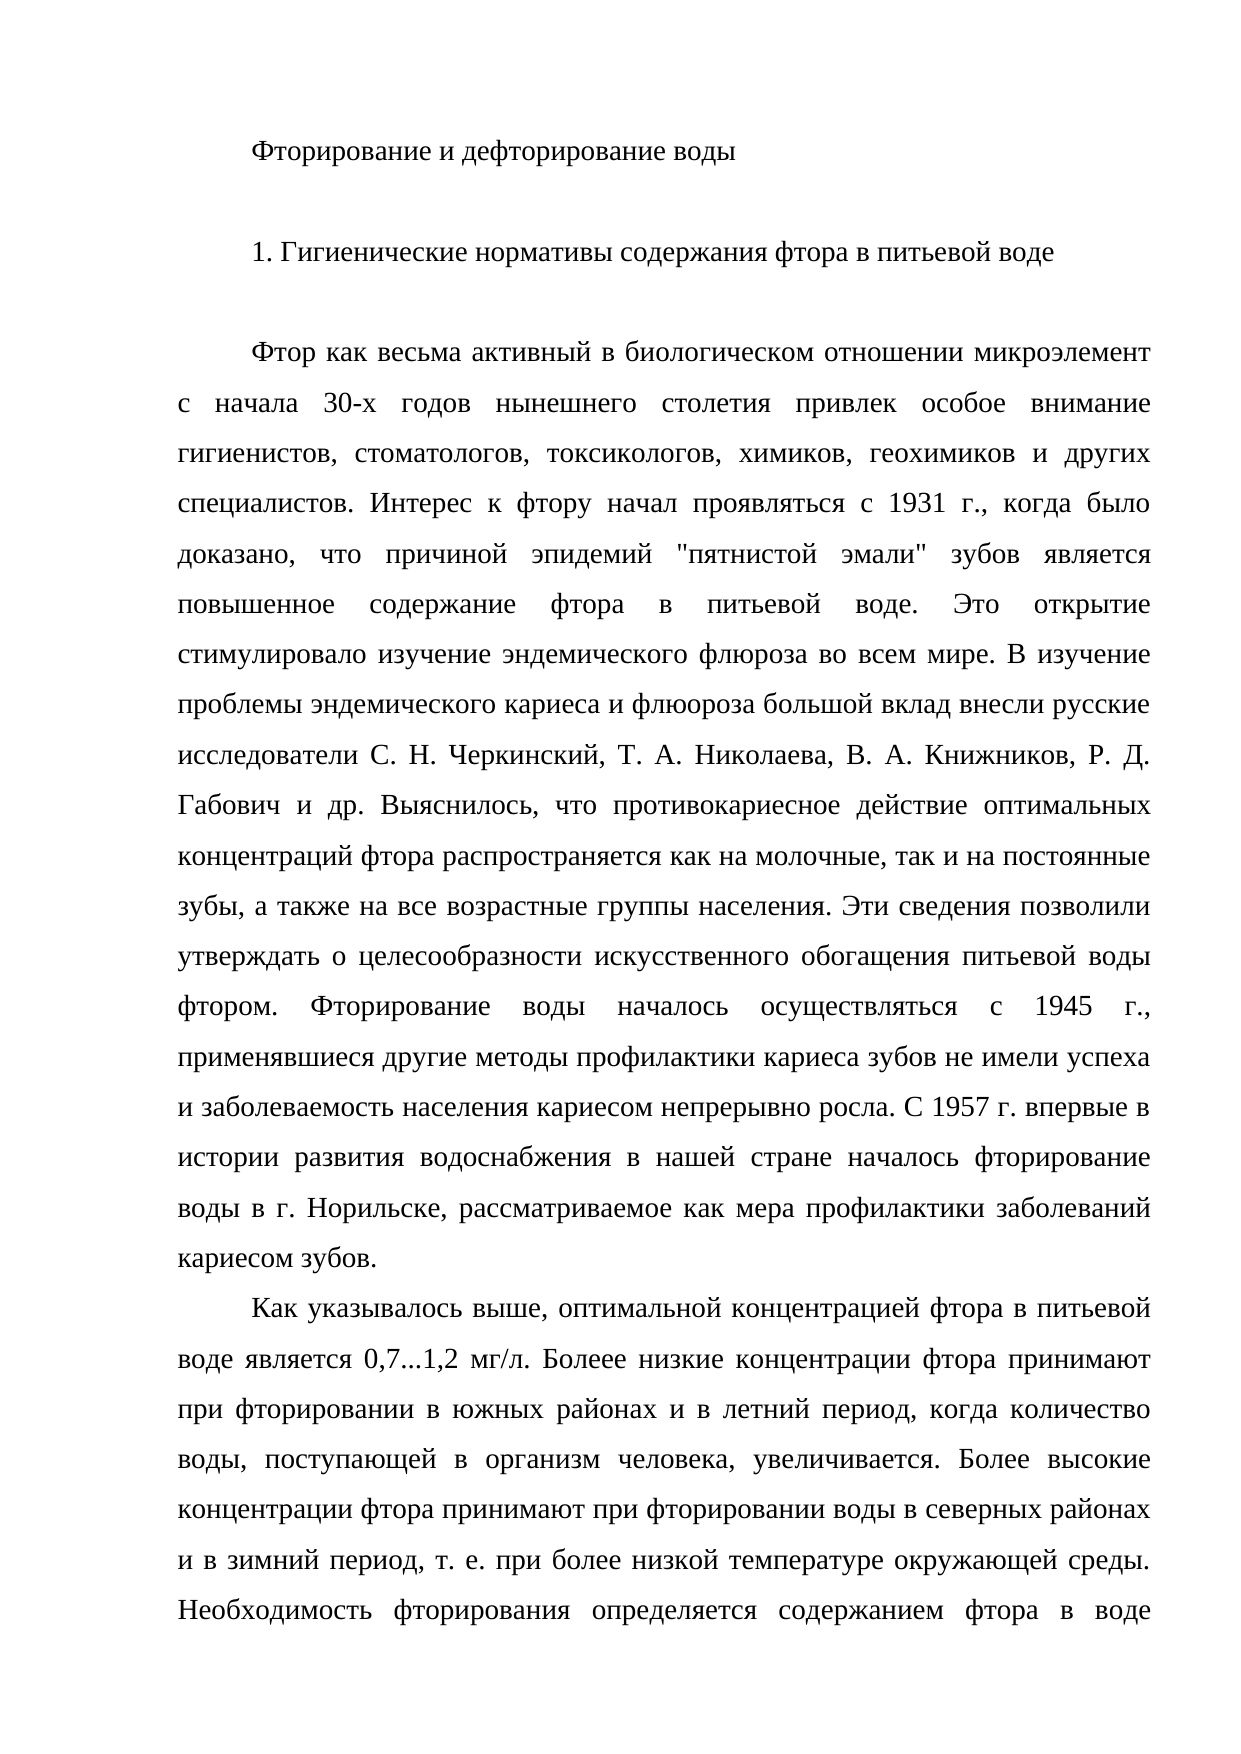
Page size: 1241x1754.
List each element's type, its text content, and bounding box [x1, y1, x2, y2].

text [177, 1290, 1152, 1626]
text 1. Гигиенические нормативы содержания фтора в питьевой воде [177, 234, 1152, 267]
text Фтор как весьма активный в биологическом отношении микроэлемент с начала 30-х годов нынешнего столетия привлек особое внимание гигиенистов, стоматологов, токсикологов, химиков, геохимиков и других специалистов. Интерес к фтору начал проявляться с 1931 г., когда было доказано, что причиной эпидемий "пятнистой эмали" зубов является повышенное содержание фтора в питьевой воде. Это открытие стимулировало изучение эндемического флюроза во всем мире. В изучение проблемы эндемического кариеса и флюороза большой вклад внесли русские исследователи С. Н. Черкинский, Т. А. Николаева, В. А. Книжников, Р. Д. Габович и др. Выяснилось, что противокариесное действие оптимальных концентраций фтора распространяется как на молочные, так и на постоянные зубы, а также на все возрастные группы населения. Эти сведения позволили утверждать о целесообразности искусственного обогащения питьевой воды фтором. Фторирование воды началось осуществляться с 1945 г., применявшиеся другие методы профилактики кариеса зубов не имели успеха и заболеваемость населения кариесом непрерывно росла. С 1957 г. впервые в истории развития водоснабжения в нашей стране началось фторирование воды в г. Норильске, рассматриваемое как мера профилактики заболеваний кариесом зубов. [177, 334, 1152, 1274]
text Фторирование и дефторирование воды [177, 133, 1152, 167]
